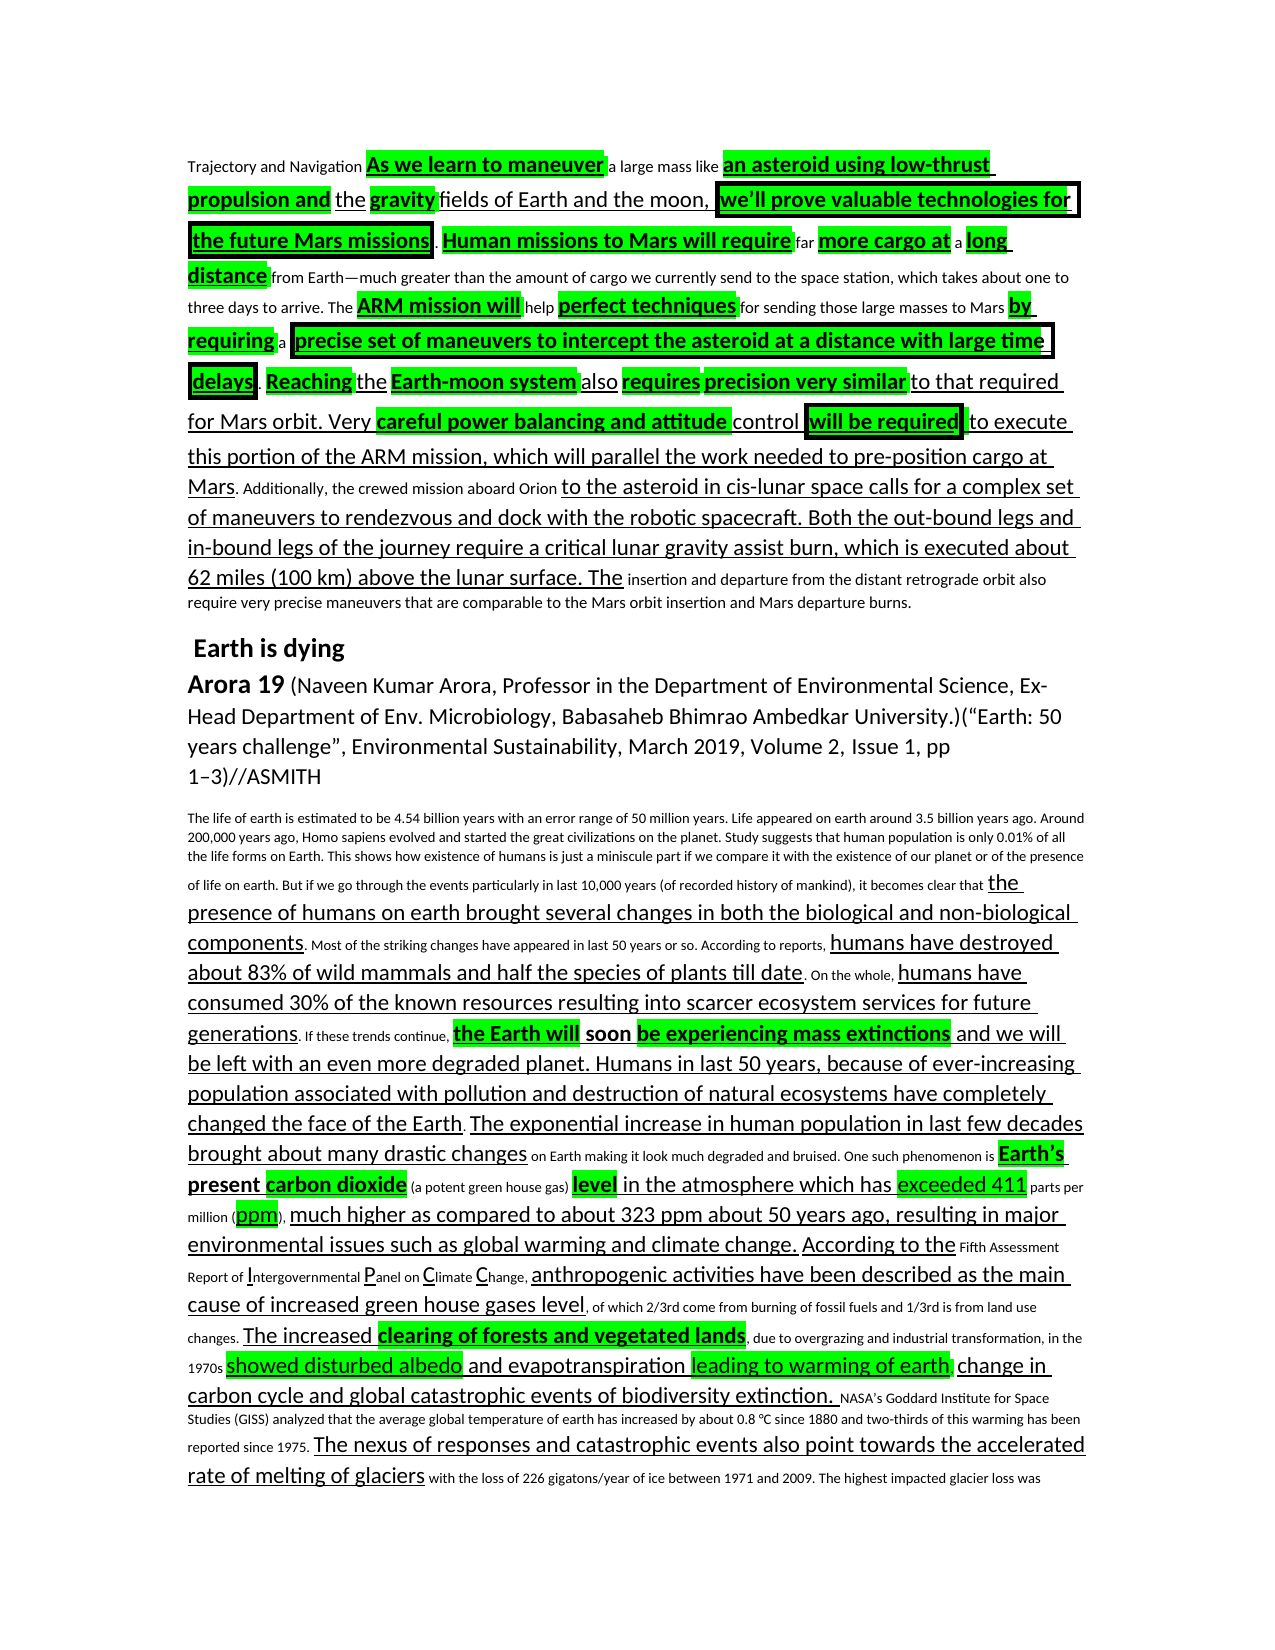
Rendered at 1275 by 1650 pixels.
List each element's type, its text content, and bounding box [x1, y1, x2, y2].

text Arora 19 (Naveen Kumar Arora, Professor in the Department of Environmental Science, Ex-Head Department of Env. Microbiology, Babasaheb Bhimrao Ambedkar University.)(“Earth: 50 years challenge”, Environmental Sustainability, March 2019, Volume 2, Issue 1, pp 1–3)//ASMITH [187, 667, 1087, 790]
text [187, 809, 1087, 1489]
subtitle Earth is dying [187, 631, 1087, 664]
text Trajectory and Navigation As we learn to maneuver a large mass like an asteroid using low-thrust propulsion and the gravity fields of Earth and the moon, we’ll prove valuable technologies for the future Mars missions. Human missions to Mars will require far more cargo at a long distance from Earth—much greater than the amount of cargo we currently send to the space station, which takes about one to three days to arrive. The ARM mission will help perfect techniques for sending those large masses to Mars by requiring a precise set of maneuvers to intercept the asteroid at a distance with large time delays. Reaching the Earth-moon system also requires precision very similar to that required for Mars orbit. Very careful power balancing and attitude control will be required to execute this portion of the ARM mission, which will parallel the work needed to pre-position cargo at Mars. Additionally, the crewed mission aboard Orion to the asteroid in cis-lunar space calls for a complex set of maneuvers to rendezvous and dock with the robotic spacecraft. Both the out-bound legs and in-bound legs of the journey require a critical lunar gravity assist burn, which is executed about 62 miles (100 km) above the lunar surface. The insertion and departure from the distant retrograde orbit also require very precise maneuvers that are comparable to the Mars orbit insertion and Mars departure burns. [187, 150, 1087, 613]
